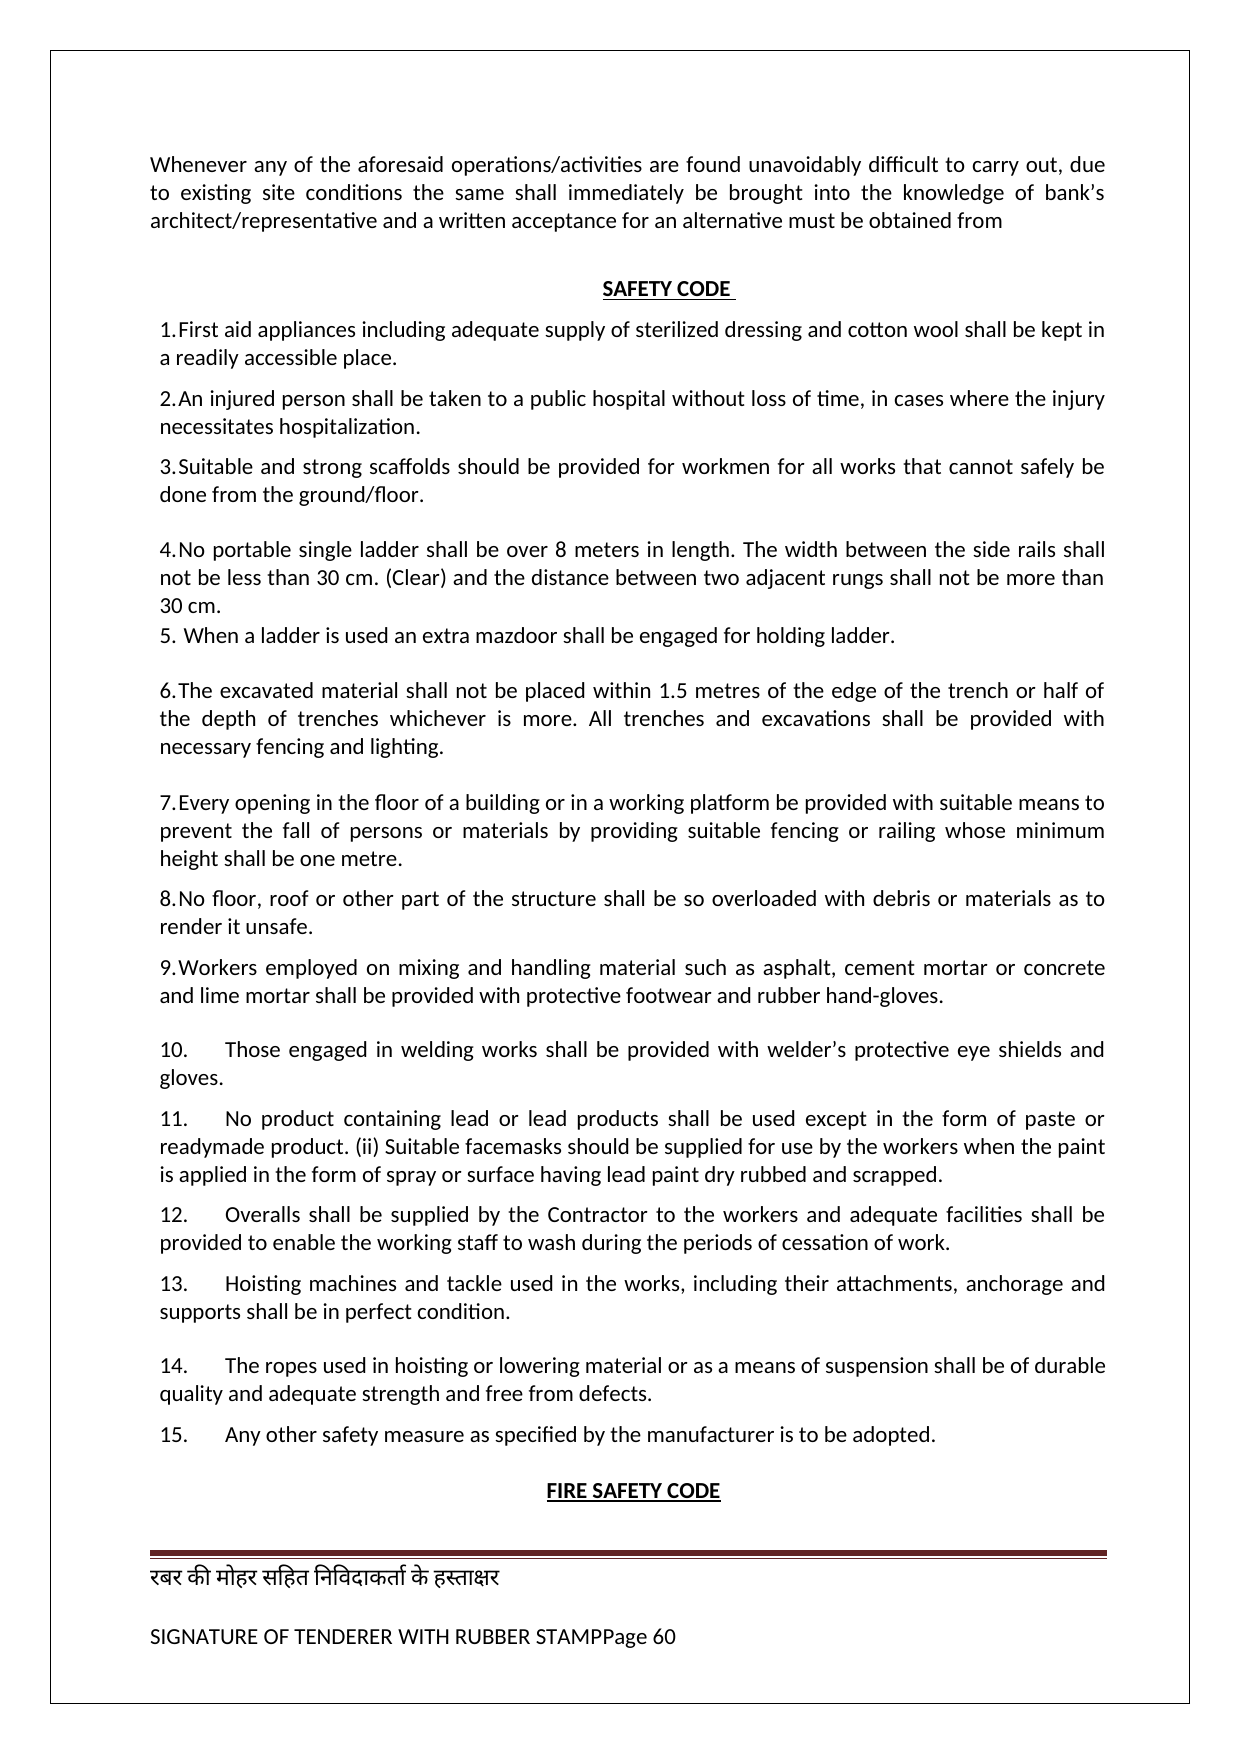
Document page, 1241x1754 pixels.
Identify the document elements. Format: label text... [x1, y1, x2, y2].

list SAFETY CODE [225, 274, 1107, 303]
list The ropes used in hoisting or lowering material or as a means of suspension shall be of durable quality and adequate strength and free from defects. [159, 1351, 1107, 1407]
list The excavated material shall not be placed within 1.5 metres of the edge of the trench or half of the depth of trenches whichever is more. All trenches and excavations shall be provided with necessary fencing and lighting. [159, 676, 1107, 760]
list No floor, roof or other part of the structure shall be so overloaded with debris or materials as to render it unsafe. [159, 884, 1107, 940]
list Whenever any of the aforesaid operations/activities are found unavoidably difficult to carry out, due to existing site conditions the same shall immediately be brought into the knowledge of bank’s architect/representative and a written acceptance for an alternative must be obtained from [150, 150, 1107, 234]
list When a ladder is used an extra mazdoor shall be engaged for holding ladder. [159, 621, 1107, 649]
list Those engaged in welding works shall be provided with welder’s protective eye shields and gloves. [159, 1035, 1107, 1091]
list FIRE SAFETY CODE [159, 1476, 1107, 1504]
list No product containing lead or lead products shall be used except in the form of paste or readymade product. (ii) Suitable facemasks should be supplied for use by the workers when the paint is applied in the form of spray or surface having lead paint dry rubbed and scrapped. [159, 1104, 1107, 1188]
list Hoisting machines and tackle used in the works, including their attachments, anchorage and supports shall be in perfect condition. [159, 1269, 1107, 1325]
list No portable single ladder shall be over 8 meters in length. The width between the side rails shall not be less than 30 cm. (Clear) and the distance between two adjacent rungs shall not be more than 30 cm. [159, 535, 1107, 619]
list Workers employed on mixing and handling material such as asphalt, cement mortar or concrete and lime mortar shall be provided with protective footwear and rubber hand-gloves. [159, 953, 1107, 1009]
list Any other safety measure as specified by the manufacturer is to be adopted. [159, 1420, 1107, 1448]
list Overalls shall be supplied by the Contractor to the workers and adequate facilities shall be provided to enable the working staff to wash during the periods of cessation of work. [159, 1200, 1107, 1256]
list Suitable and strong scaffolds should be provided for workmen for all works that cannot safely be done from the ground/floor. [159, 452, 1107, 508]
list Every opening in the floor of a building or in a working platform be provided with suitable means to prevent the fall of persons or materials by providing suitable fencing or railing whose minimum height shall be one metre. [159, 788, 1107, 872]
list First aid appliances including adequate supply of sterilized dressing and cotton wool shall be kept in a readily accessible place. [159, 315, 1107, 371]
list An injured person shall be taken to a public hospital without loss of time, in cases where the injury necessitates hospitalization. [159, 384, 1107, 440]
